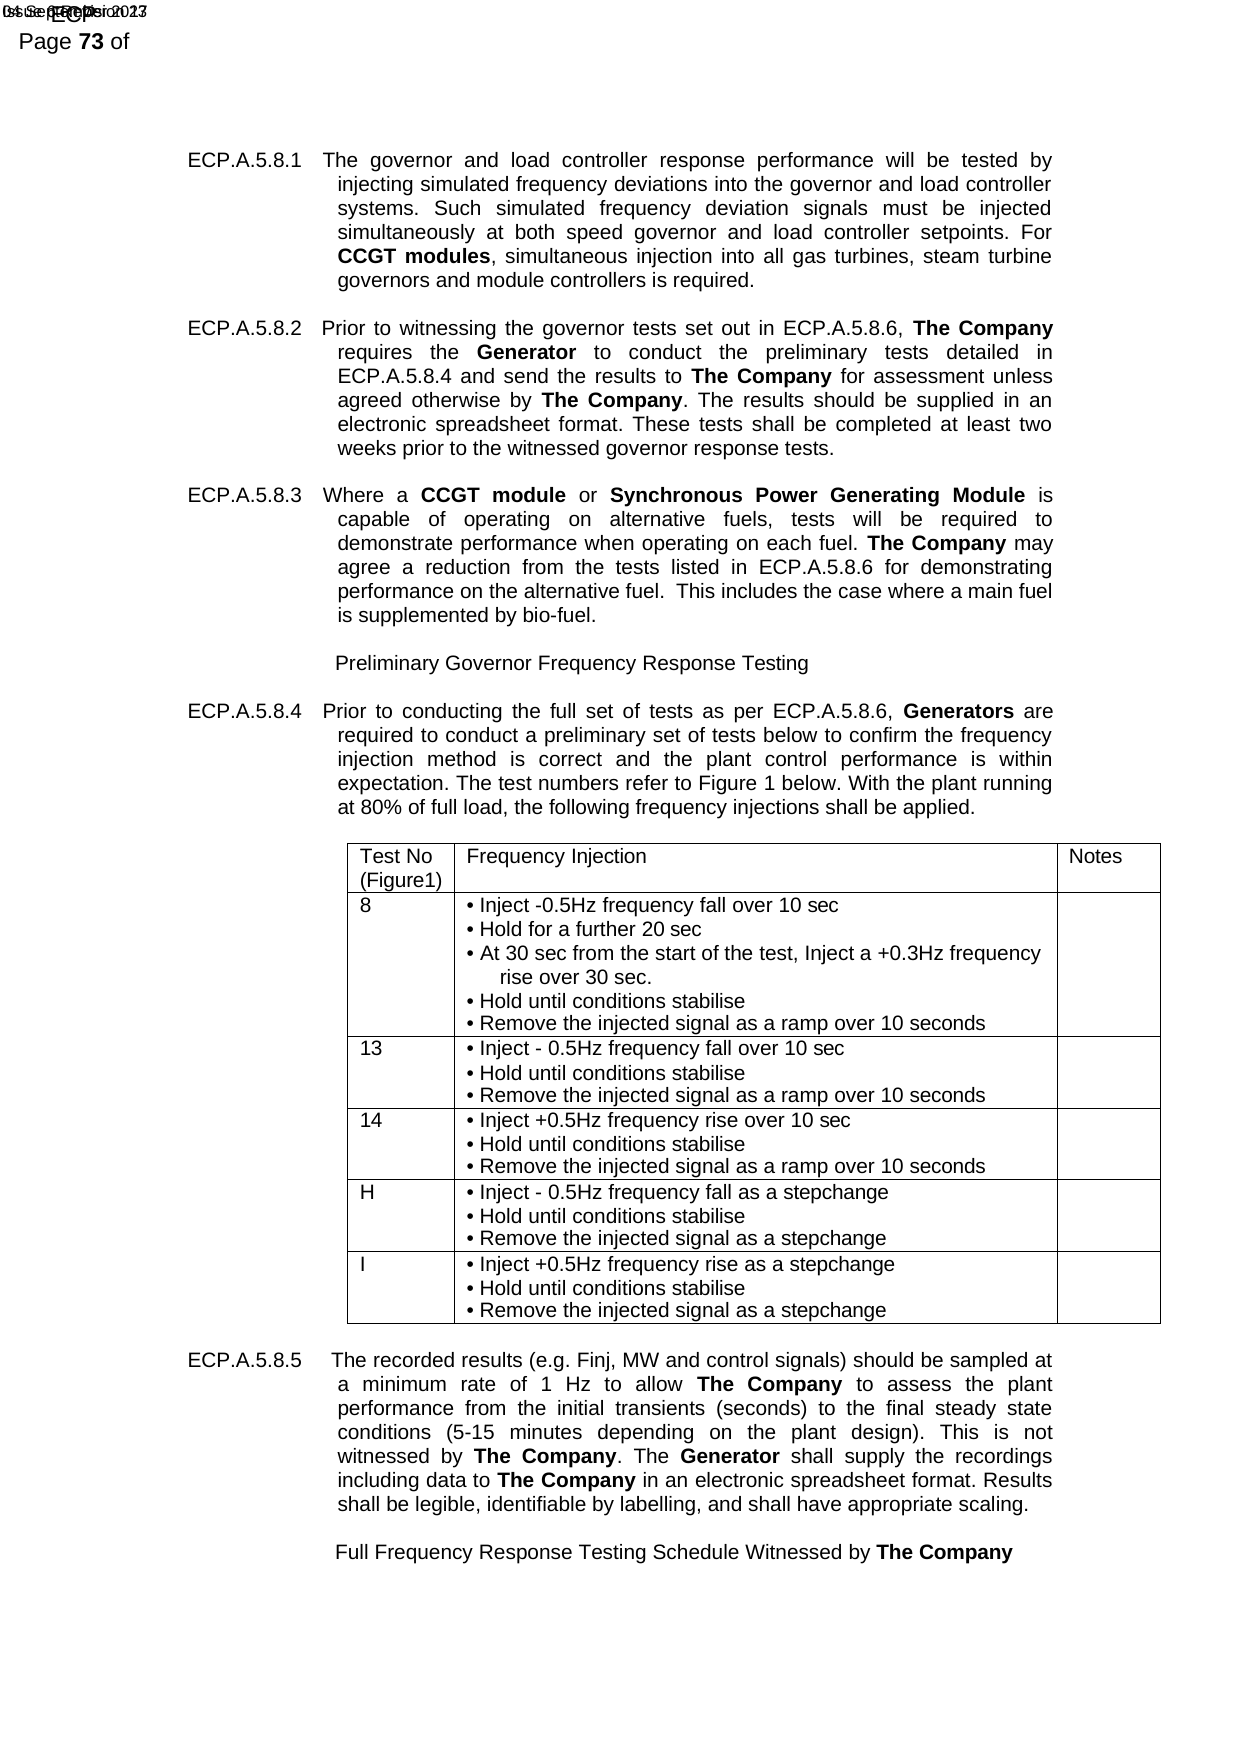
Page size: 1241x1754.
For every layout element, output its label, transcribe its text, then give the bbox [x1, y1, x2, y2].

table_cell [1058, 893, 1160, 1036]
text Full Frequency Response Testing Schedule Witnessed by The Company [335, 1540, 1209, 1564]
text Preliminary Governor Frequency Response Testing [335, 651, 1209, 675]
table_header Test No (Figure1) [348, 844, 454, 892]
table_cell I [348, 1252, 454, 1323]
table_cell 14 [348, 1109, 454, 1179]
table_cell Inject -0.5Hz frequency fall over 10 sec Hold for a further 20 sec At 30 sec from the start of the test, Inject a +0.3Hz frequency rise over 30 sec. Hold until conditions stabilise Remove the injected signal as a ramp over 10 seconds [455, 893, 1057, 1036]
table_cell [1058, 1180, 1160, 1251]
table_cell H [348, 1180, 454, 1251]
text ECP.A.5.8.2 Prior to witnessing the governor tests set out in ECP.A.5.8.6, The Company requires the Generator to conduct the preliminary tests detailed in ECP.A.5.8.4 and send the results to The Company for assessment unless agreed otherwise by The Company. The results should be supplied in an electronic spreadsheet format. These tests shall be completed at least two weeks prior to the witnessed governor response tests. [187, 316, 1053, 459]
text ECP.A.5.8.4 Prior to conducting the full set of tests as per ECP.A.5.8.6, Generators are required to conduct a preliminary set of tests below to confirm the frequency injection method is correct and the plant control performance is within expectation. The test numbers refer to Figure 1 below. With the plant running at 80% of full load, the following frequency injections shall be applied. [187, 699, 1053, 819]
text ECP.A.5.8.5 The recorded results (e.g. Finj, MW and control signals) should be sampled at a minimum rate of 1 Hz to allow The Company to assess the plant performance from the initial transients (seconds) to the final steady state conditions (5-15 minutes depending on the plant design). This is not witnessed by The Company. The Generator shall supply the recordings including data to The Company in an electronic spreadsheet format. Results shall be legible, identifiable by labelling, and shall have appropriate scaling. [187, 1348, 1053, 1516]
text ECP.A.5.8.3 Where a CCGT module or Synchronous Power Generating Module is capable of operating on alternative fuels, tests will be required to demonstrate performance when operating on each fuel. The Company may agree a reduction from the tests listed in ECP.A.5.8.6 for demonstrating performance on the alternative fuel. This includes the case where a main fuel is supplemented by bio-fuel. [187, 483, 1053, 627]
table_cell [1058, 1037, 1160, 1107]
table_header Frequency Injection [455, 844, 1057, 892]
table_cell Inject - 0.5Hz frequency fall as a stepchange Hold until conditions stabilise Remove the injected signal as a stepchange [455, 1180, 1057, 1251]
text ECP.A.5.8.1 The governor and load controller response performance will be tested by injecting simulated frequency deviations into the governor and load controller systems. Such simulated frequency deviation signals must be injected simultaneously at both speed governor and load controller setpoints. For CCGT modules, simultaneous injection into all gas turbines, steam turbine governors and module controllers is required. [187, 148, 1053, 292]
table_header Notes [1058, 844, 1160, 892]
table_cell [1058, 1252, 1160, 1323]
table_cell Inject +0.5Hz frequency rise over 10 sec Hold until conditions stabilise Remove the injected signal as a ramp over 10 seconds [455, 1109, 1057, 1179]
table_cell Inject +0.5Hz frequency rise as a stepchange Hold until conditions stabilise Remove the injected signal as a stepchange [455, 1252, 1057, 1323]
table_cell [1058, 1109, 1160, 1179]
table_cell 13 [348, 1037, 454, 1107]
table_cell 8 [348, 893, 454, 1036]
table_cell Inject - 0.5Hz frequency fall over 10 sec Hold until conditions stabilise Remove the injected signal as a ramp over 10 seconds [455, 1037, 1057, 1107]
